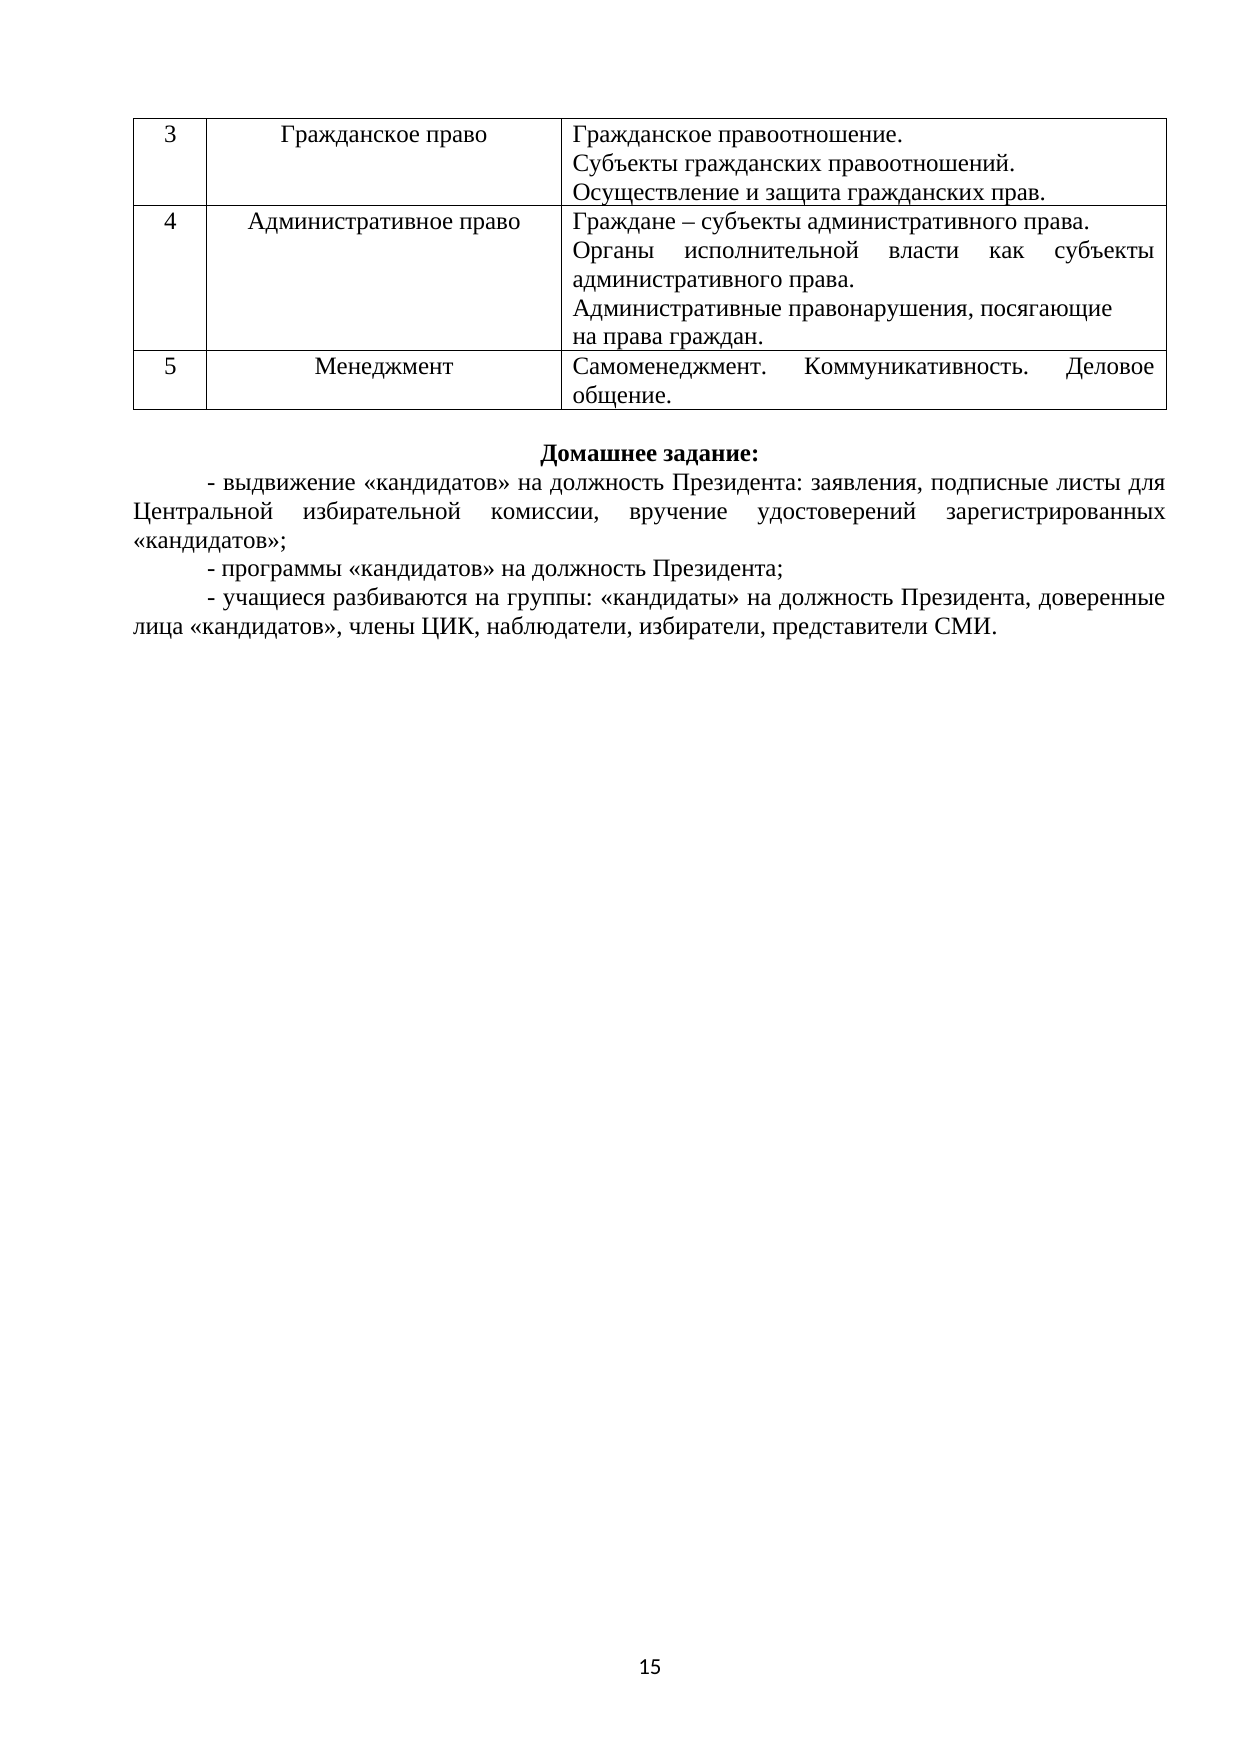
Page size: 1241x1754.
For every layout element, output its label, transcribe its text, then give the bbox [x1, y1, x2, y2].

table_cell 4 [134, 206, 206, 350]
table_cell Граждане – субъекты административного права. Органы исполнительной власти как субъекты административного права. Административные правонарушения, посягающие на права граждан. [562, 206, 1166, 350]
text Домашнее задание: [133, 438, 1167, 467]
table_cell Административное право [207, 206, 561, 350]
table_cell Гражданское правоотношение. Субъекты гражданских правоотношений. Осуществление и защита гражданских прав. [562, 119, 1166, 205]
text - учащиеся разбиваются на группы: «кандидаты» на должность Президента, доверенные лица «кандидатов», члены ЦИК, наблюдатели, избиратели, представители СМИ. [133, 582, 1167, 640]
text - программы «кандидатов» на должность Президента; [133, 553, 1167, 582]
table_cell Гражданское право [207, 119, 561, 205]
table_cell 5 [134, 351, 206, 409]
table_cell Самоменеджмент. Коммуникативность. Деловое общение. [562, 351, 1166, 409]
table_cell 3 [134, 119, 206, 205]
text - выдвижение «кандидатов» на должность Президента: заявления, подписные листы для Центральной избирательной комиссии, вручение удостоверений зарегистрированных «кандидатов»; [133, 467, 1167, 553]
table_cell Менеджмент [207, 351, 561, 409]
